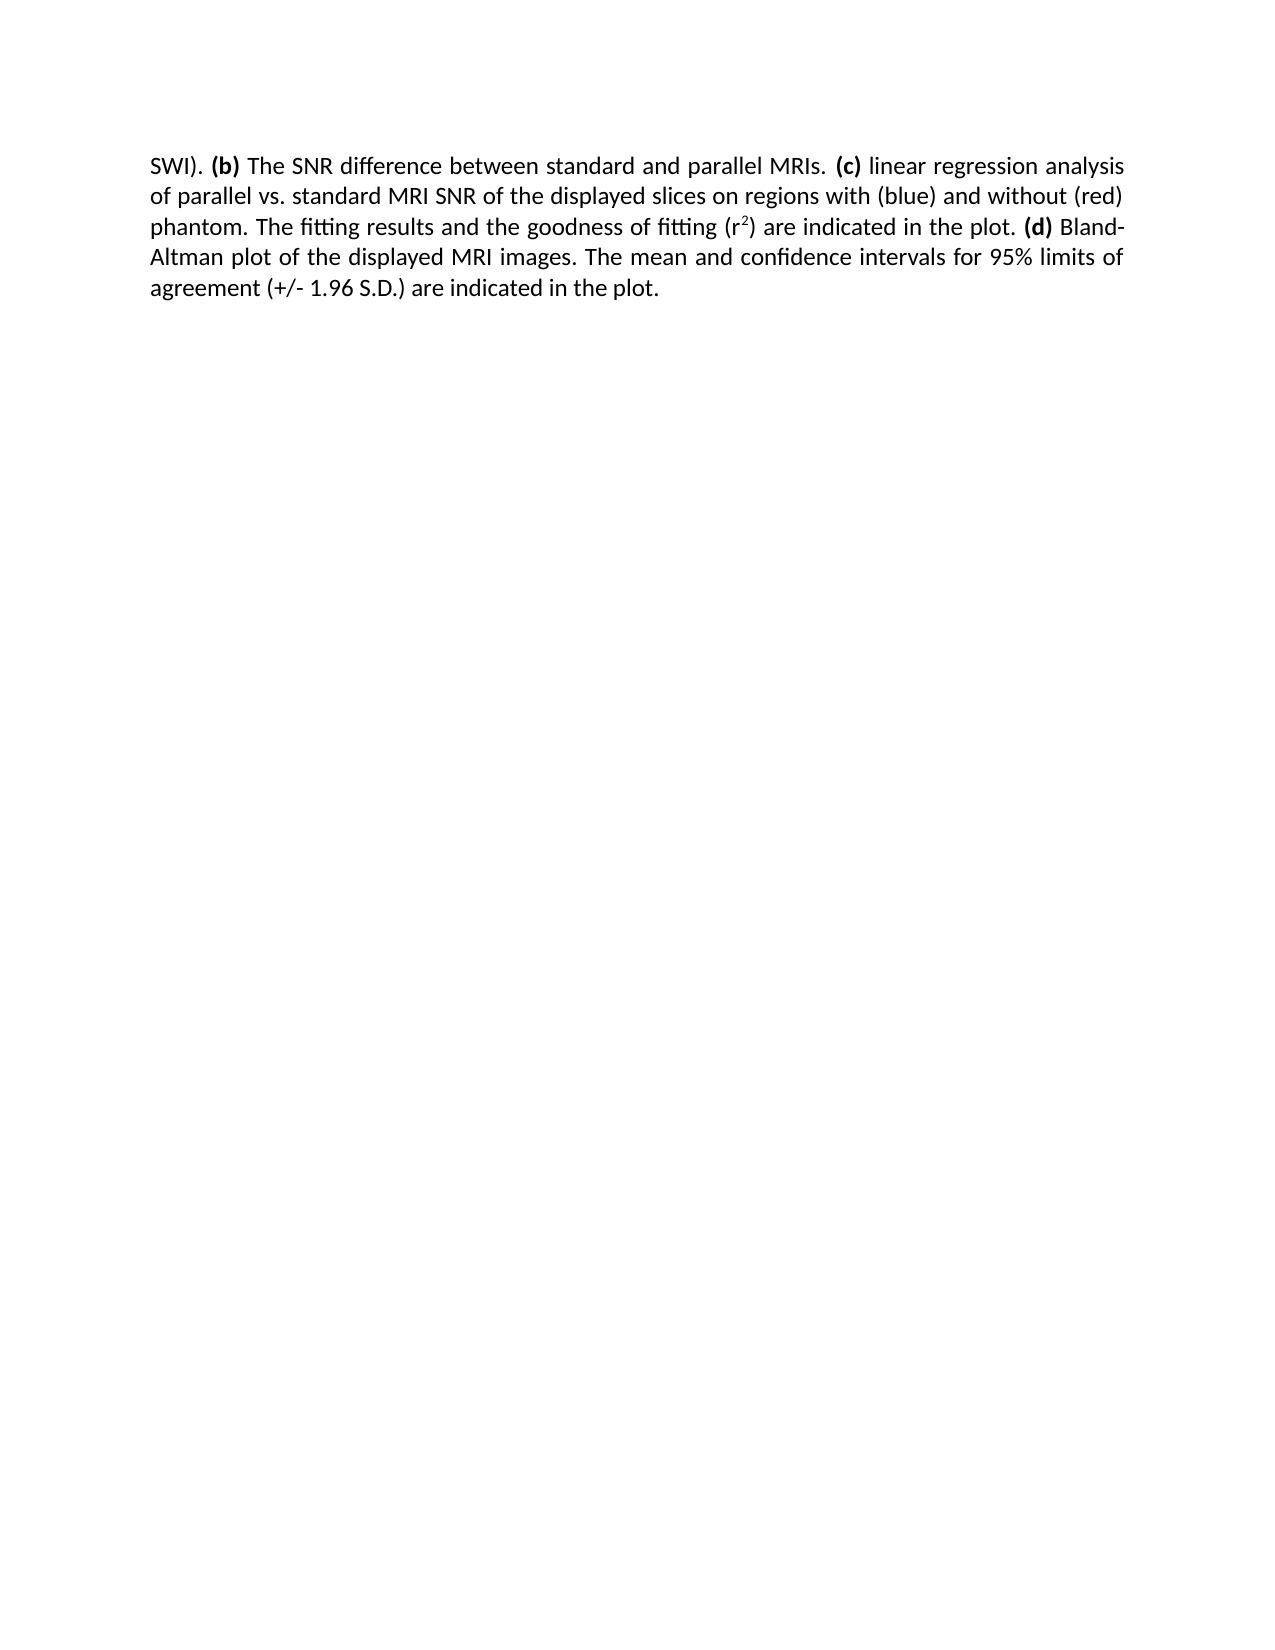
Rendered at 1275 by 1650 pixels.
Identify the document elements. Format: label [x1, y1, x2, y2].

text [150, 150, 1125, 303]
